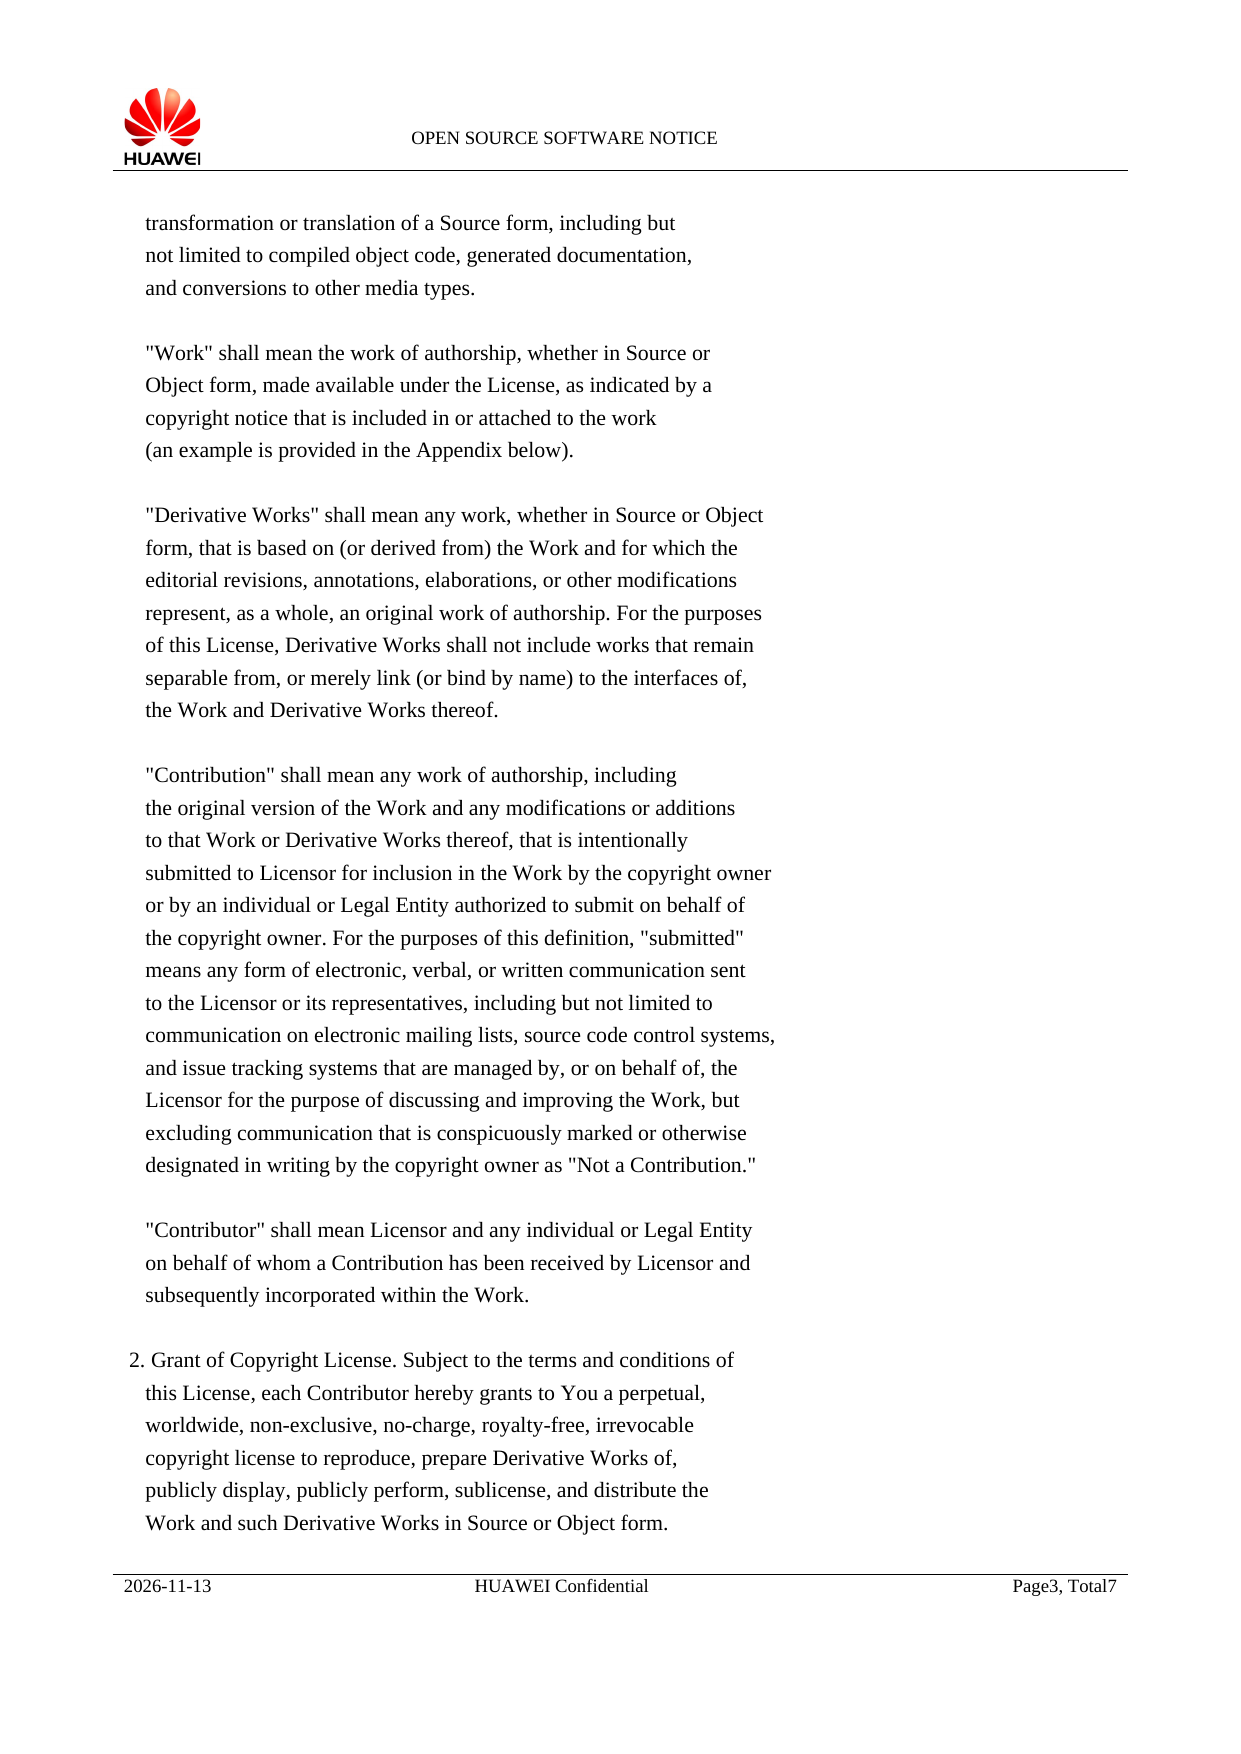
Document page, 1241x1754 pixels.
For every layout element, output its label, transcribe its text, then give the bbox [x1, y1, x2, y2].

picture [124, 88, 201, 165]
